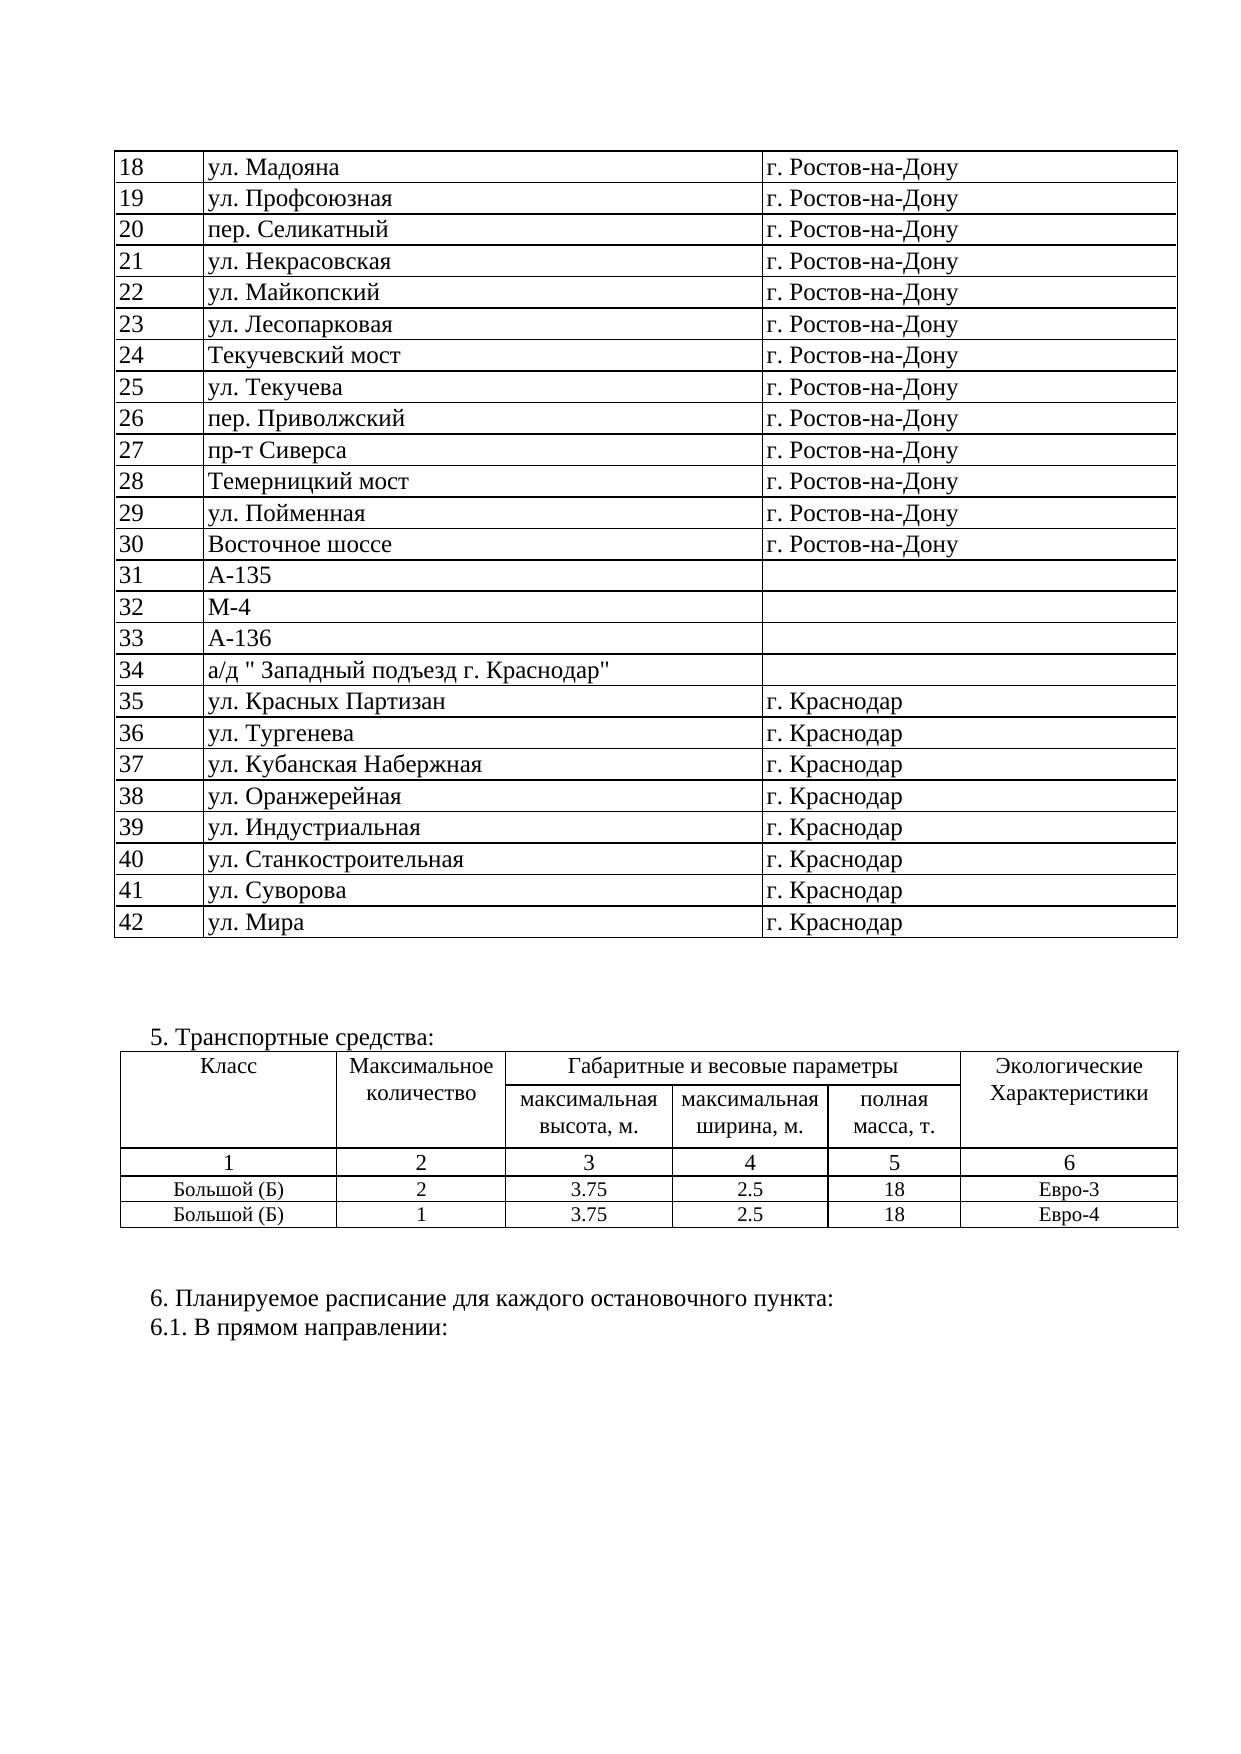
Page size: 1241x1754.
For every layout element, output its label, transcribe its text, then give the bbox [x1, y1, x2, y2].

table_cell а/д " Западный подъезд г. Краснодар" [204, 655, 762, 685]
table_cell 18 [115, 152, 203, 181]
table_cell А-135 [204, 561, 762, 590]
table_cell 2.5 [673, 1202, 827, 1226]
table_cell 2 [337, 1177, 505, 1201]
table_cell 39 [115, 812, 203, 842]
table_cell 36 [115, 717, 203, 748]
table_cell 30 [115, 529, 203, 559]
table_cell [763, 653, 1177, 685]
table_cell 3.75 [506, 1177, 672, 1201]
table_cell ул. Пойменная [204, 498, 762, 527]
table_cell 35 [115, 686, 203, 716]
table_cell пер. Приволжский [204, 403, 762, 433]
table_cell максимальная высота, м. [506, 1086, 672, 1147]
table_cell ул. Станкостроительная [204, 844, 762, 873]
table_cell А-136 [204, 623, 762, 653]
table_cell Восточное шоссе [204, 529, 762, 559]
table_cell 1 [121, 1149, 336, 1175]
table_cell ул. Оранжерейная [204, 781, 762, 811]
table_cell г. Ростов-на-Дону [763, 465, 1177, 496]
table_cell 34 [115, 654, 203, 685]
table_cell г. Ростов-на-Дону [763, 152, 1177, 181]
table_cell максимальная ширина, м. [673, 1086, 827, 1147]
table_cell ул. Лесопарковая [204, 309, 762, 339]
table_cell г. Краснодар [763, 842, 1177, 873]
table_cell 38 [115, 780, 203, 811]
table_cell 28 [115, 466, 203, 496]
table_cell г. Ростов-на-Дону [763, 181, 1177, 213]
table_cell ул. Профсоюзная [204, 183, 762, 213]
table_cell г. Ростов-на-Дону [763, 276, 1177, 307]
table_cell 33 [115, 623, 203, 653]
table_cell ул. Красных Партизан [204, 686, 762, 716]
table_cell 37 [115, 749, 203, 779]
table_cell Большой (Б) [121, 1177, 336, 1201]
table_cell 29 [115, 497, 203, 527]
table_cell г. Краснодар [763, 811, 1177, 842]
table_cell 25 [115, 371, 203, 402]
text 5. Транспортные средства: [150, 1022, 1090, 1051]
table_cell 1 [337, 1202, 505, 1226]
table_cell ул. Майкопский [204, 277, 762, 307]
table_cell пр-т Сиверса [204, 435, 762, 464]
table_cell [763, 590, 1177, 622]
table_cell 40 [115, 843, 203, 873]
table_cell г. Ростов-на-Дону [763, 244, 1177, 276]
table_cell 3 [506, 1149, 672, 1175]
table_cell г. Ростов-на-Дону [763, 213, 1177, 244]
table_cell Темерницкий мост [204, 466, 762, 496]
table_cell 22 [115, 277, 203, 307]
table_cell 18 [829, 1177, 960, 1201]
table_cell 27 [115, 434, 203, 464]
table_cell г. Ростов-на-Дону [763, 433, 1177, 464]
table_cell [763, 622, 1177, 653]
table_cell 42 [115, 906, 203, 936]
table_cell 20 [115, 214, 203, 244]
table_header Экологические Характеристики [961, 1052, 1177, 1147]
table_cell 2.5 [673, 1177, 827, 1201]
table_cell 19 [115, 183, 203, 213]
table_cell пер. Селикатный [204, 215, 762, 244]
table_cell Текучевский мост [204, 340, 762, 370]
table_cell г. Краснодар [763, 685, 1177, 716]
table_cell г. Краснодар [763, 716, 1177, 748]
text 6.1. В прямом направлении: [150, 1312, 1090, 1341]
table_header Класс [121, 1052, 336, 1147]
table_cell г. Ростов-на-Дону [763, 339, 1177, 370]
table_cell 3.75 [506, 1202, 672, 1226]
table_cell г. Краснодар [763, 905, 1177, 936]
table_cell г. Краснодар [763, 874, 1177, 905]
table_cell 2 [337, 1149, 505, 1175]
table_cell г. Ростов-на-Дону [763, 496, 1177, 527]
table_cell 41 [115, 875, 203, 905]
table_cell полная масса, т. [829, 1086, 960, 1147]
table_cell г. Краснодар [763, 779, 1177, 811]
table_cell [763, 559, 1177, 590]
table_cell 31 [115, 560, 203, 590]
table_cell ул. Тургенева [204, 718, 762, 748]
table_cell Евро-4 [961, 1202, 1177, 1226]
table_cell ул. Мадояна [204, 152, 762, 181]
table_cell 6 [961, 1149, 1177, 1175]
table_cell 4 [673, 1149, 827, 1175]
table_header Максимальное количество [337, 1052, 505, 1147]
table_cell ул. Мира [204, 907, 762, 936]
table_cell г. Ростов-на-Дону [763, 370, 1177, 402]
table_header Габаритные и весовые параметры [506, 1052, 960, 1084]
table_cell 23 [115, 308, 203, 339]
table_cell 32 [115, 591, 203, 622]
table_cell 5 [829, 1149, 960, 1175]
table_cell Большой (Б) [121, 1202, 336, 1226]
table_cell М-4 [204, 592, 762, 622]
table_cell г. Краснодар [763, 748, 1177, 779]
text 6. Планируемое расписание для каждого остановочного пункта: [150, 1283, 1090, 1312]
table_cell 21 [115, 245, 203, 276]
table_cell ул. Текучева [204, 372, 762, 402]
table_cell 26 [115, 403, 203, 433]
table_cell г. Ростов-на-Дону [763, 528, 1177, 559]
table_cell 24 [115, 340, 203, 370]
table_cell Евро-3 [961, 1177, 1177, 1201]
table_cell г. Ростов-на-Дону [763, 307, 1177, 339]
table_cell ул. Кубанская Набержная [204, 749, 762, 779]
table_cell 18 [829, 1202, 960, 1226]
table_cell ул. Некрасовская [204, 246, 762, 276]
table_cell ул. Индустриальная [204, 812, 762, 842]
table_cell ул. Суворова [204, 875, 762, 905]
table_cell г. Ростов-на-Дону [763, 402, 1177, 433]
